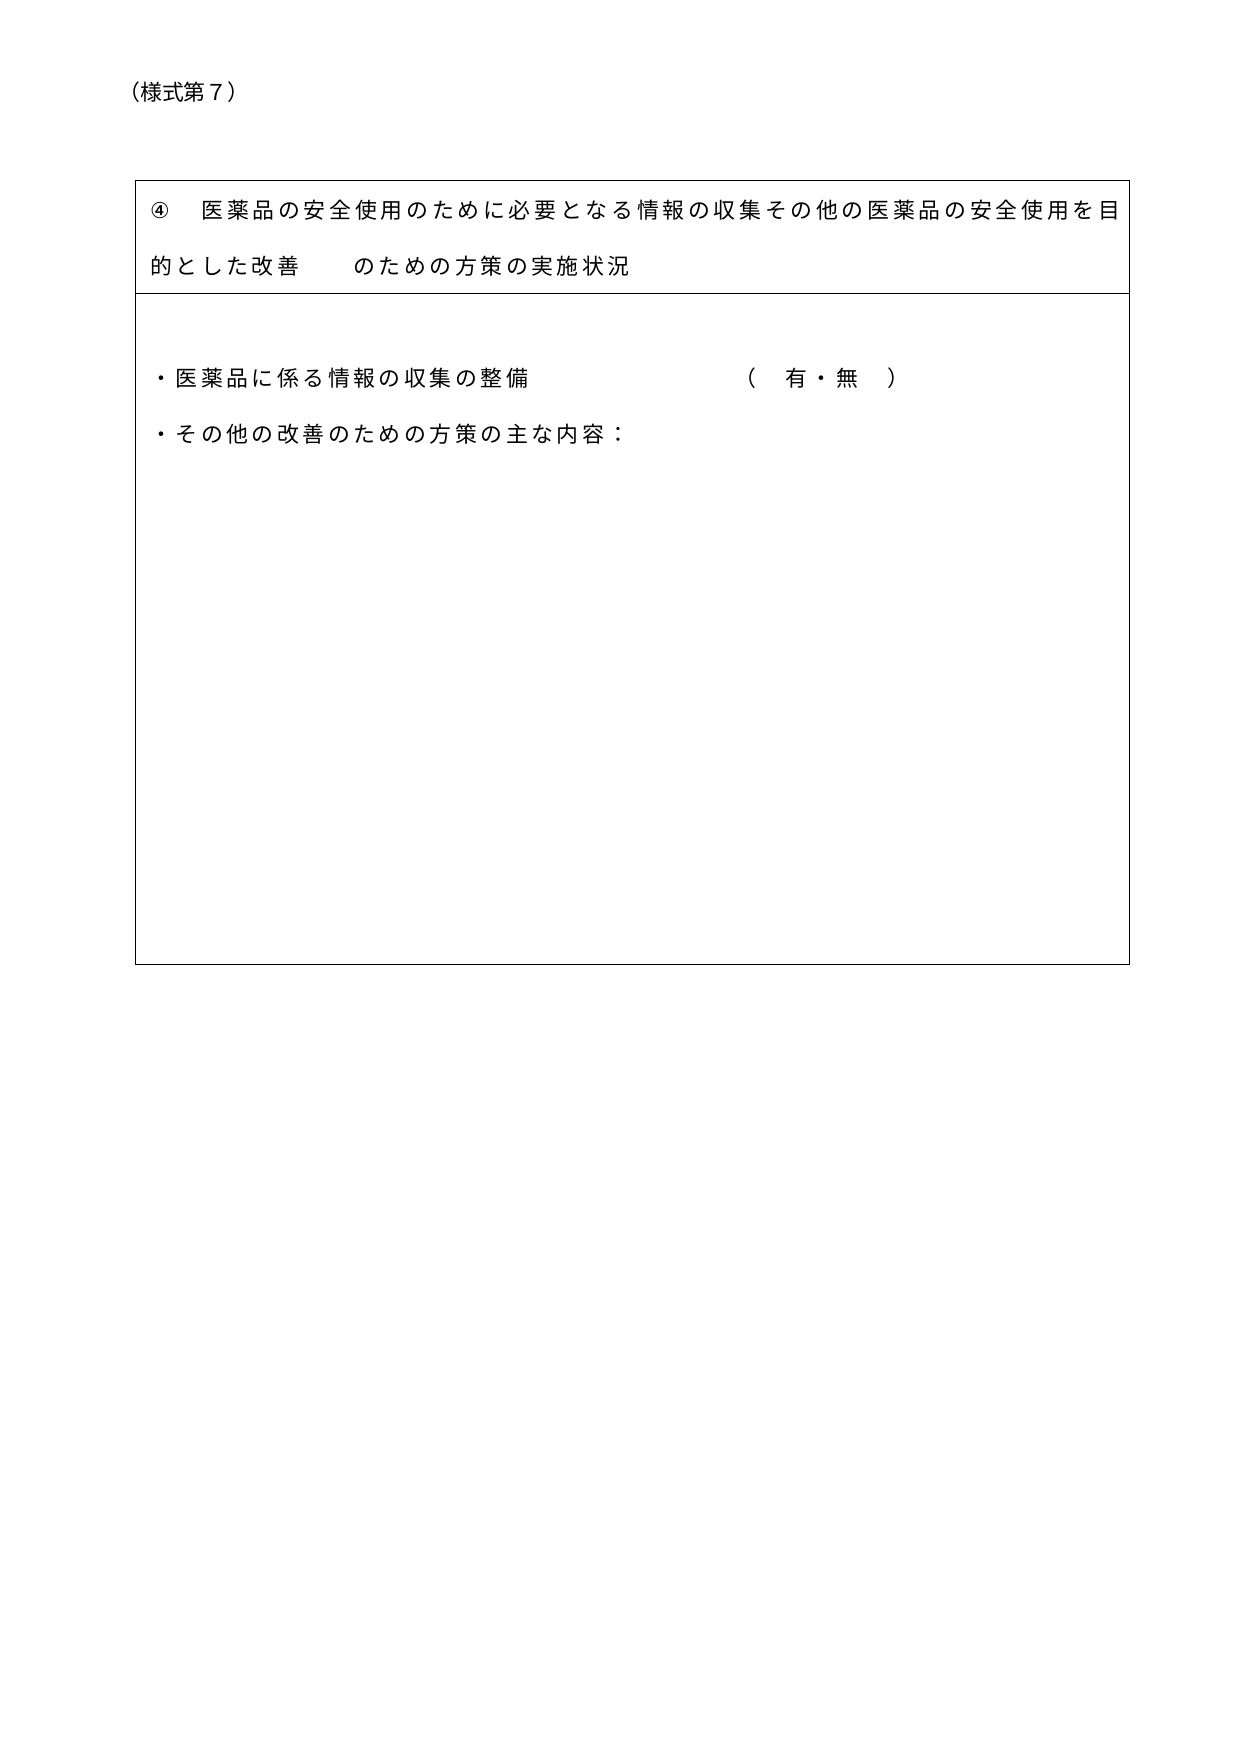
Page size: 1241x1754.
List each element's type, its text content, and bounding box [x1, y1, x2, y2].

table_cell ④ 医薬品の安全使用のために必要となる情報の収集その他の医薬品の安全使用を目的とした改善 のための方策の実施状況 [136, 181, 1129, 292]
table_cell ・医薬品に係る情報の収集の整備 （ 有・無 ） ・その他の改善のための方策の主な内容： [136, 294, 1129, 963]
